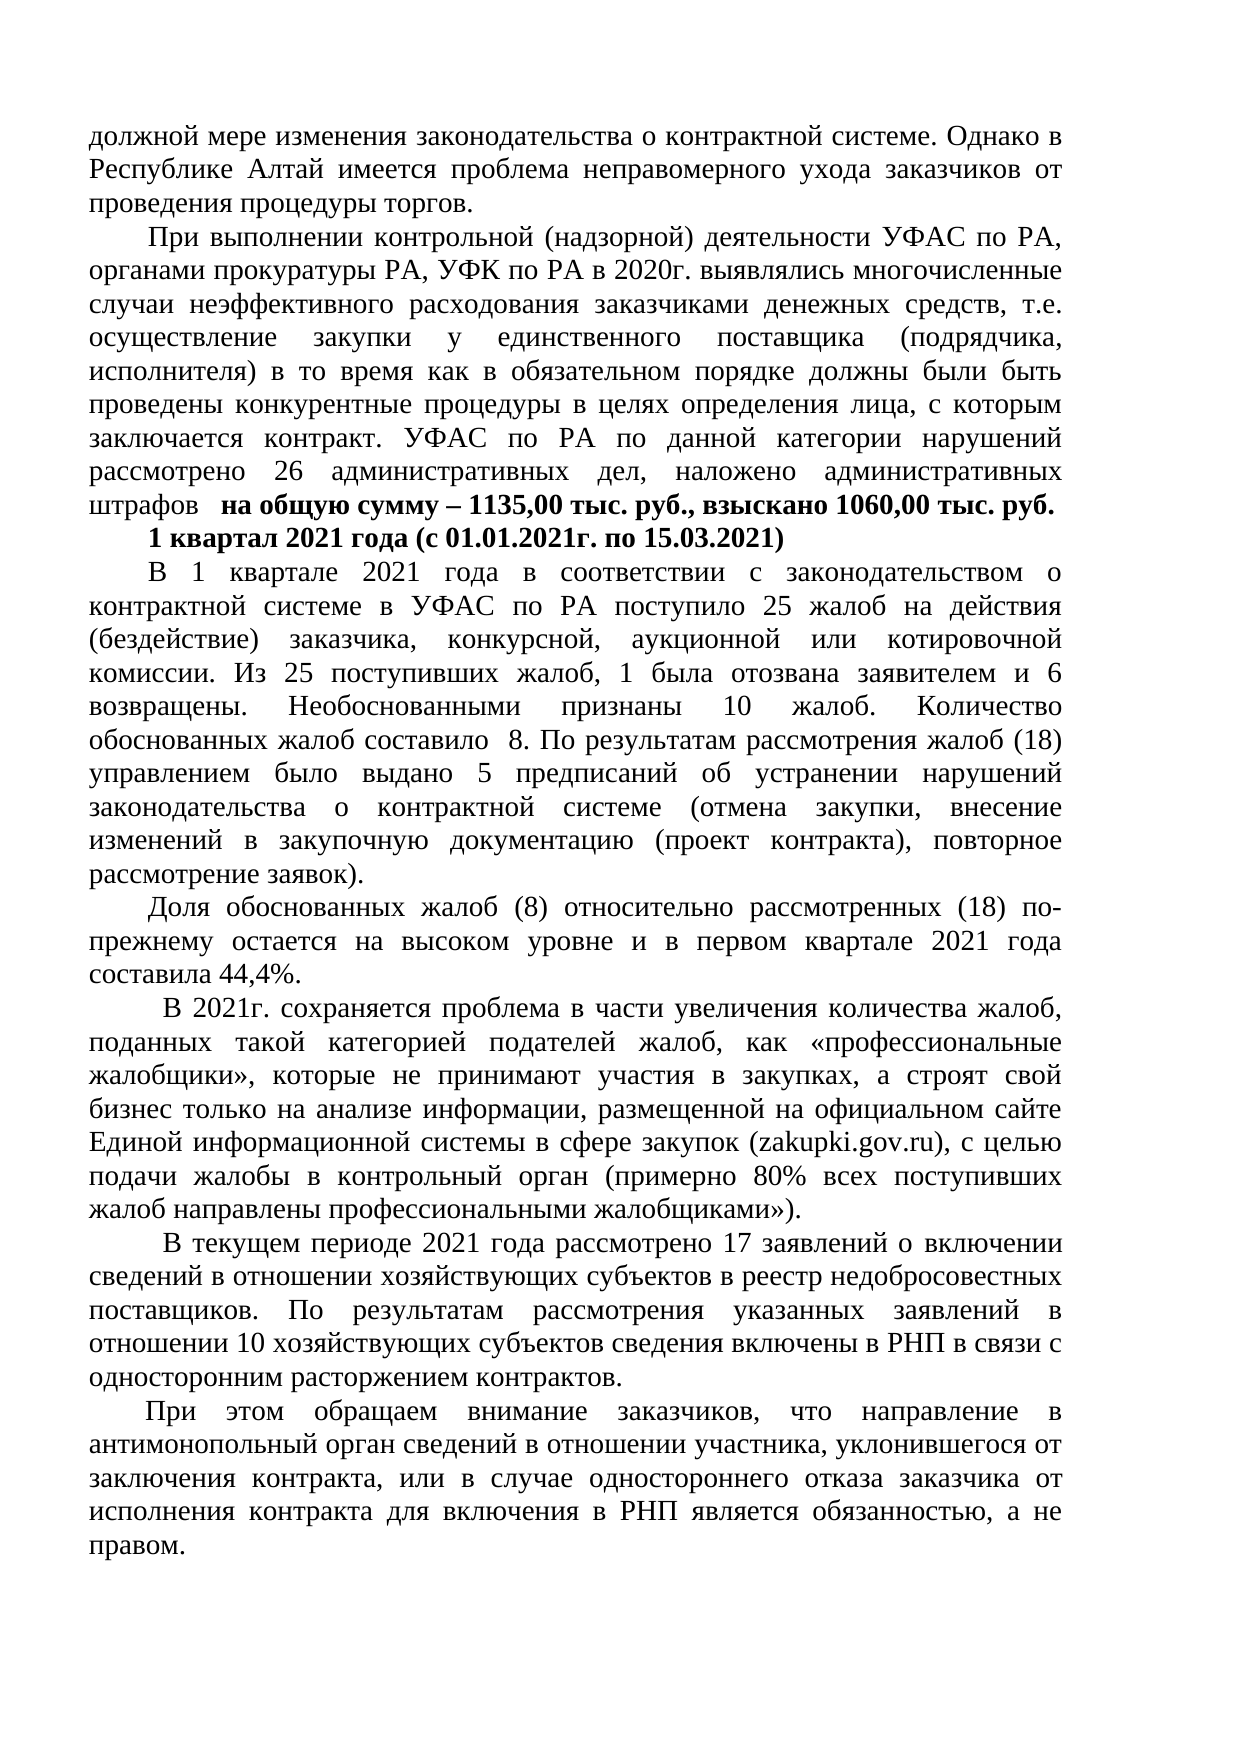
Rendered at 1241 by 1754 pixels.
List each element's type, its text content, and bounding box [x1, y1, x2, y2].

text Доля обоснованных жалоб (8) относительно рассмотренных (18) по-прежнему остается на высоком уровне и в первом квартале 2021 года составила 44,4%. [89, 889, 1063, 990]
text 1 квартал 2021 года (с 01.01.2021г. по 15.03.2021) [89, 521, 1063, 554]
text В текущем периоде 2021 года рассмотрено 17 заявлений о включении сведений в отношении хозяйствующих субъектов в реестр недобросовестных поставщиков. По результатам рассмотрения указанных заявлений в отношении 10 хозяйствующих субъектов сведения включены в РНП в связи с односторонним расторжением контрактов. [89, 1225, 1063, 1393]
text В 1 квартале 2021 года в соответствии с законодательством о контрактной системе в УФАС по РА поступило 25 жалоб на действия (бездействие) заказчика, конкурсной, аукционной или котировочной комиссии. Из 25 поступивших жалоб, 1 была отозвана заявителем и 6 возвращены. Необоснованными признаны 10 жалоб. Количество обоснованных жалоб составило 8. По результатам рассмотрения жалоб (18) управлением было выдано 5 предписаний об устранении нарушений законодательства о контрактной системе (отмена закупки, внесение изменений в закупочную документацию (проект контракта), повторное рассмотрение заявок). [89, 554, 1063, 889]
text В 2021г. сохраняется проблема в части увеличения количества жалоб, поданных такой категорией подателей жалоб, как «профессиональные жалобщики», которые не принимают участия в закупках, а строят свой бизнес только на анализе информации, размещенной на официальном сайте Единой информационной системы в сфере закупок (zakupki.gov.ru), с целью подачи жалобы в контрольный орган (примерно 80% всех поступивших жалоб направлены профессиональными жалобщиками»). [89, 990, 1063, 1225]
text При выполнении контрольной (надзорной) деятельности УФАС по РА, органами прокуратуры РА, УФК по РА в 2020г. выявлялись многочисленные случаи неэффективного расходования заказчиками денежных средств, т.е. осуществление закупки у единственного поставщика (подрядчика, исполнителя) в то время как в обязательном порядке должны были быть проведены конкурентные процедуры в целях определения лица, с которым заключается контракт. УФАС по РА по данной категории нарушений рассмотрено 26 административных дел, наложено административных штрафов на общую сумму – 1135,00 тыс. руб., взыскано 1060,00 тыс. руб. [89, 219, 1063, 521]
text При этом обращаем внимание заказчиков, что направление в антимонопольный орган сведений в отношении участника, уклонившегося от заключения контракта, или в случае одностороннего отказа заказчика от исполнения контракта для включения в РНП является обязанностью, а не правом. [89, 1393, 1063, 1560]
